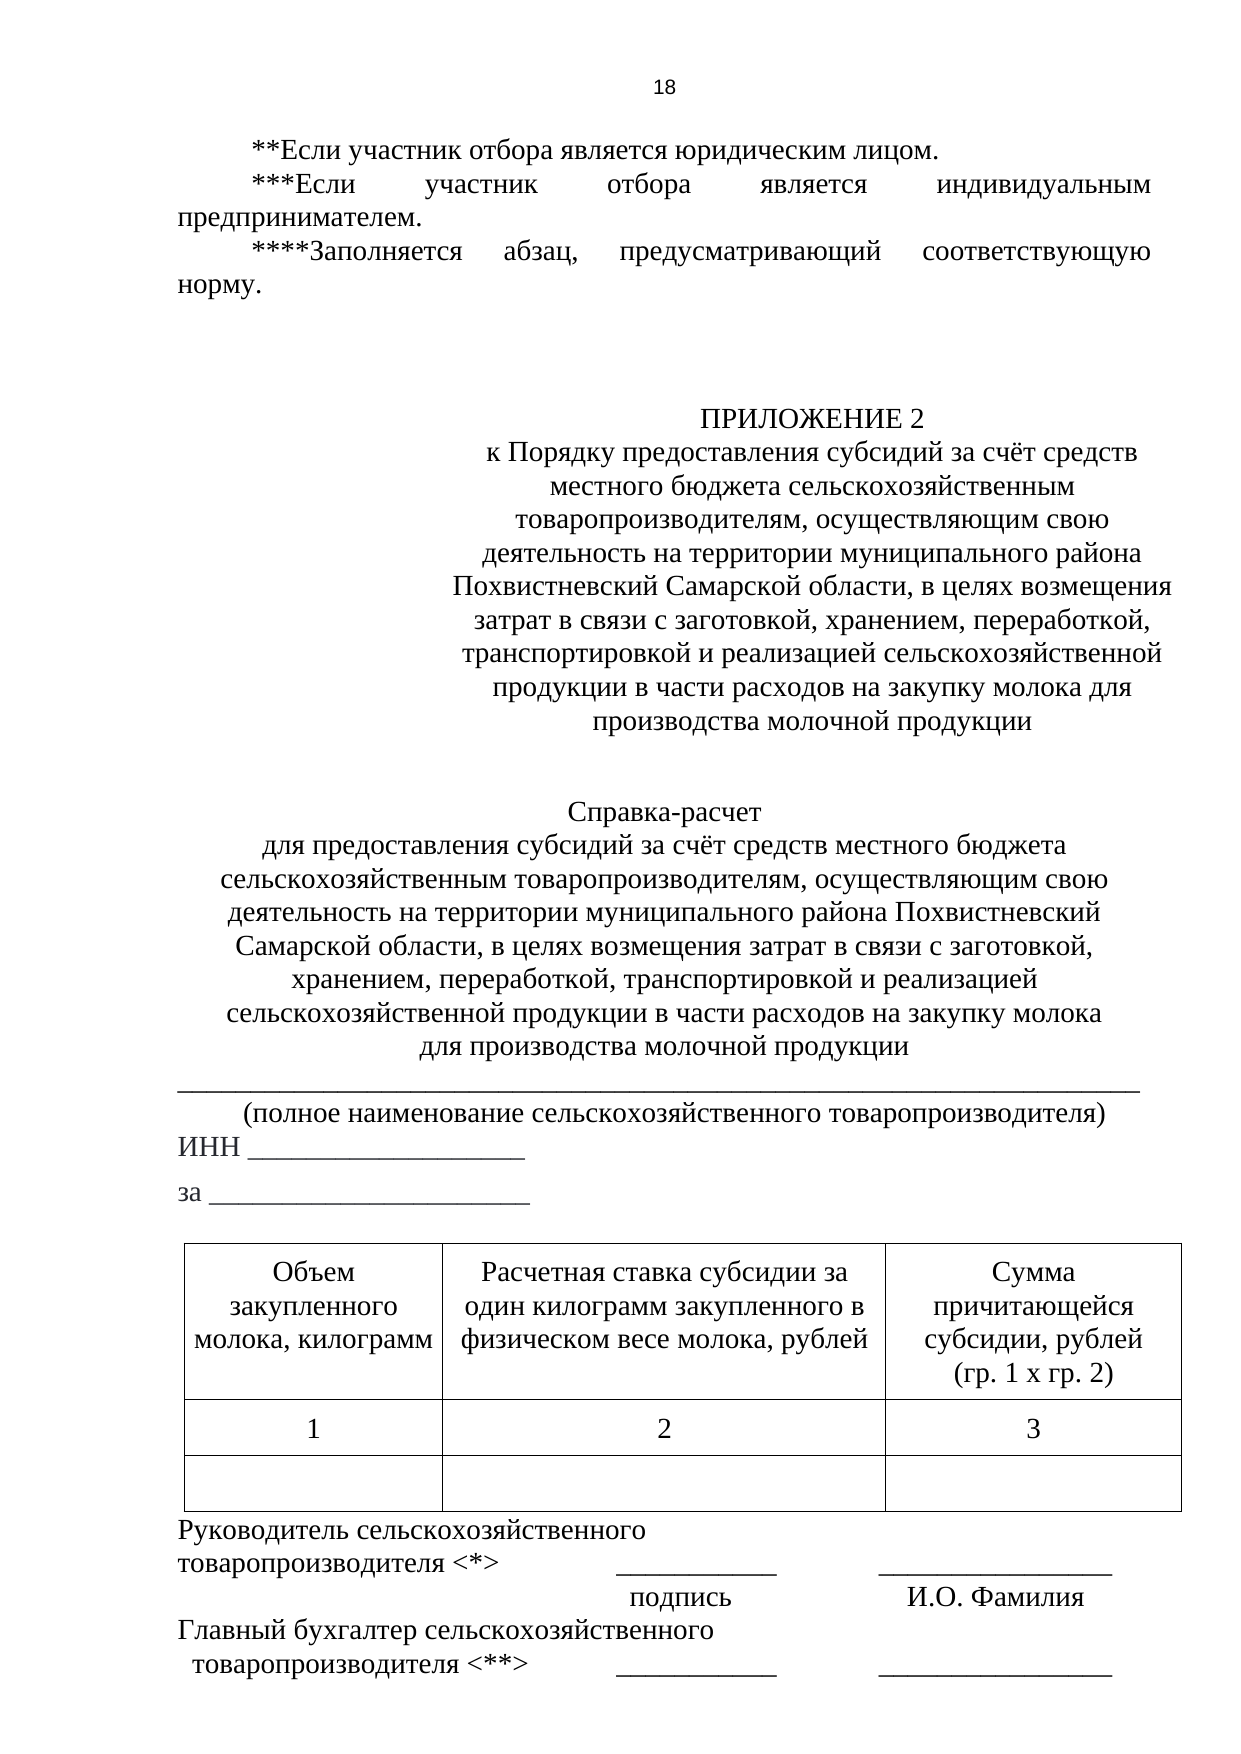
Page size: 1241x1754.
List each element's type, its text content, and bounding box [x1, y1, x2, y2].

text сельскохозяйственным товаропроизводителям, осуществляющим свою деятельность на территории муниципального района Похвистневский Самарской области, в целях возмещения затрат в связи с заготовкой, хранением, переработкой, транспортировкой и реализацией сельскохозяйственной продукции в части расходов на закупку молока [177, 861, 1152, 1028]
subtitle за ______________________ [177, 1174, 1152, 1207]
text к Порядку предоставления субсидий за счёт средств местного бюджета сельскохозяйственным товаропроизводителям, осуществляющим свою деятельность на территории муниципального района Похвистневский Самарской области, в целях возмещения затрат в связи с заготовкой, хранением, переработкой, транспортировкой и реализацией сельскохозяйственной продукции в части расходов на закупку молока для производства молочной продукции [443, 434, 1181, 736]
table_cell 3 [886, 1400, 1181, 1455]
text товаропроизводителя <*> ___________ ________________ [177, 1545, 1152, 1579]
text Справка-расчет [177, 794, 1152, 827]
table_header Расчетная ставка субсидии за один килограмм закупленного в физическом весе молока, рублей [443, 1244, 885, 1399]
table_cell [443, 1456, 885, 1511]
text ПРИЛОЖЕНИЕ 2 [443, 401, 1181, 434]
text подпись И.О. Фамилия [177, 1579, 1152, 1612]
table_header Объем закупленного молока, килограмм [185, 1244, 442, 1399]
table_cell 2 [443, 1400, 885, 1455]
text **Если участник отбора является юридическим лицом. [177, 132, 1152, 166]
text для предоставления субсидий за счёт средств местного бюджета [177, 827, 1152, 861]
subtitle ИНН ___________________ [177, 1129, 1152, 1163]
text __________________________________________________________________ [177, 1062, 1152, 1096]
text Руководитель сельскохозяйственного [177, 1512, 1152, 1545]
text ****Заполняется абзац, предусматривающий соответствующую норму. [177, 233, 1152, 300]
text ***Если участник отбора является индивидуальным предпринимателем. [177, 166, 1152, 233]
table_cell [886, 1456, 1181, 1511]
table_cell [185, 1456, 442, 1511]
text (полное наименование сельскохозяйственного товаропроизводителя) [177, 1096, 1152, 1129]
text товаропроизводителя <**> ___________ ________________ [177, 1646, 1152, 1679]
table_cell 1 [185, 1400, 442, 1455]
text для производства молочной продукции [177, 1028, 1152, 1062]
text Главный бухгалтер сельскохозяйственного [177, 1612, 1152, 1646]
table_header Сумма причитающейся субсидии, рублей (гр. 1 x гр. 2) [886, 1244, 1181, 1399]
